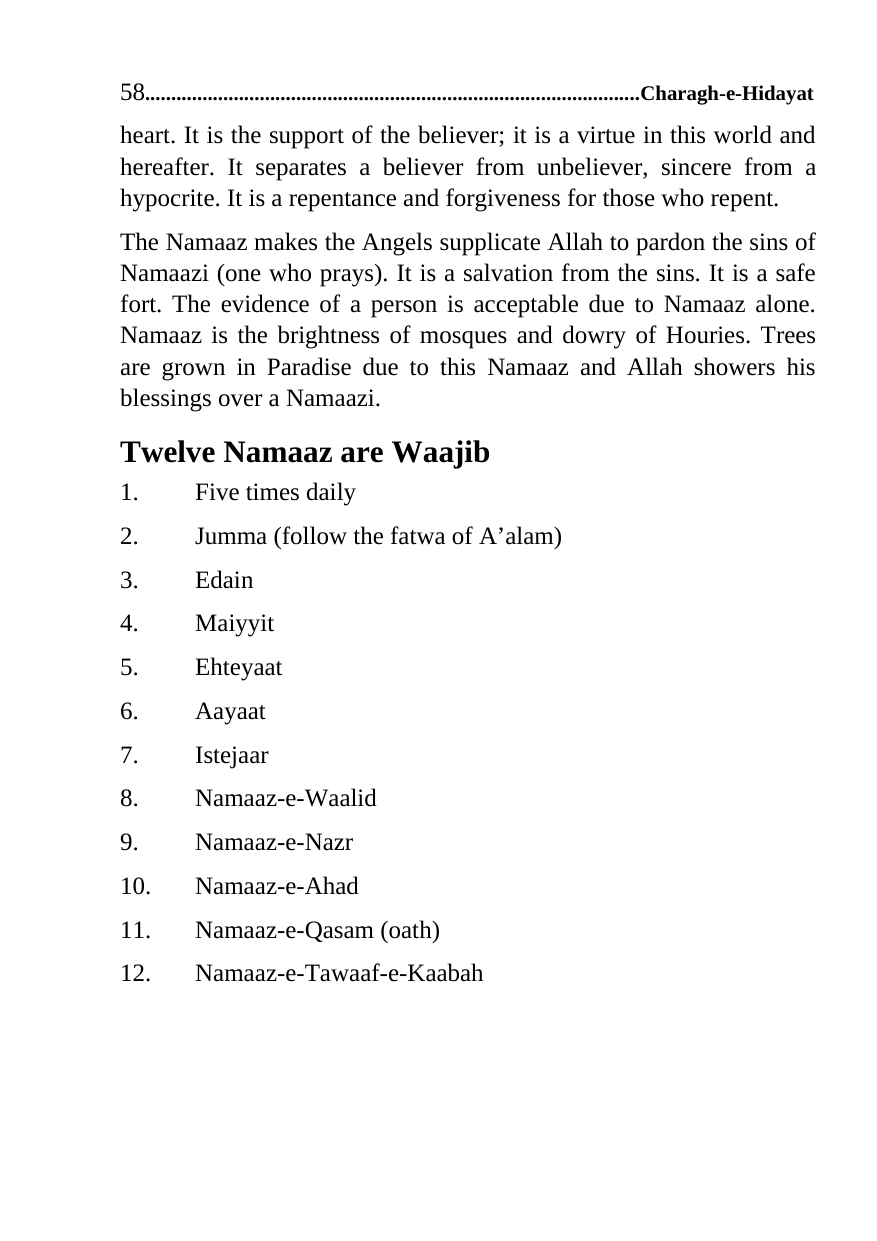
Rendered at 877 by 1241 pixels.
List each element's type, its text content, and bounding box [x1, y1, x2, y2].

text 2. Jumma (follow the fatwa of A’alam) [120, 519, 817, 551]
text The Namaaz makes the Angels supplicate Allah to pardon the sins of Namaazi (one who prays). It is a salvation from the sins. It is a safe fort. The evidence of a person is acceptable due to Namaaz alone. Namaaz is the brightness of mosques and dowry of Houries. Trees are grown in due to this Namaaz and Allah showers his blessings over a Namaazi. [120, 225, 817, 412]
text 10. Namaaz-e-Ahad [120, 869, 817, 901]
subtitle Twelve Namaaz are Waajib [120, 433, 817, 469]
text 5. Ehteyaat [120, 651, 817, 682]
text 3. Edain [120, 563, 817, 594]
text 7. Istejaar [120, 738, 817, 769]
text 9. Namaaz-e-Nazr [120, 826, 817, 857]
text 12. Namaaz-e-Tawaaf-e-Kaabah [120, 957, 817, 988]
text 4. Maiyyit [120, 607, 817, 638]
text 8. Namaaz-e-Waalid [120, 782, 817, 813]
text 11. Namaaz-e-Qasam (oath) [120, 913, 817, 944]
text 6. Aayaat [120, 694, 817, 726]
text 1. Five times daily [120, 476, 817, 507]
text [120, 119, 817, 212]
